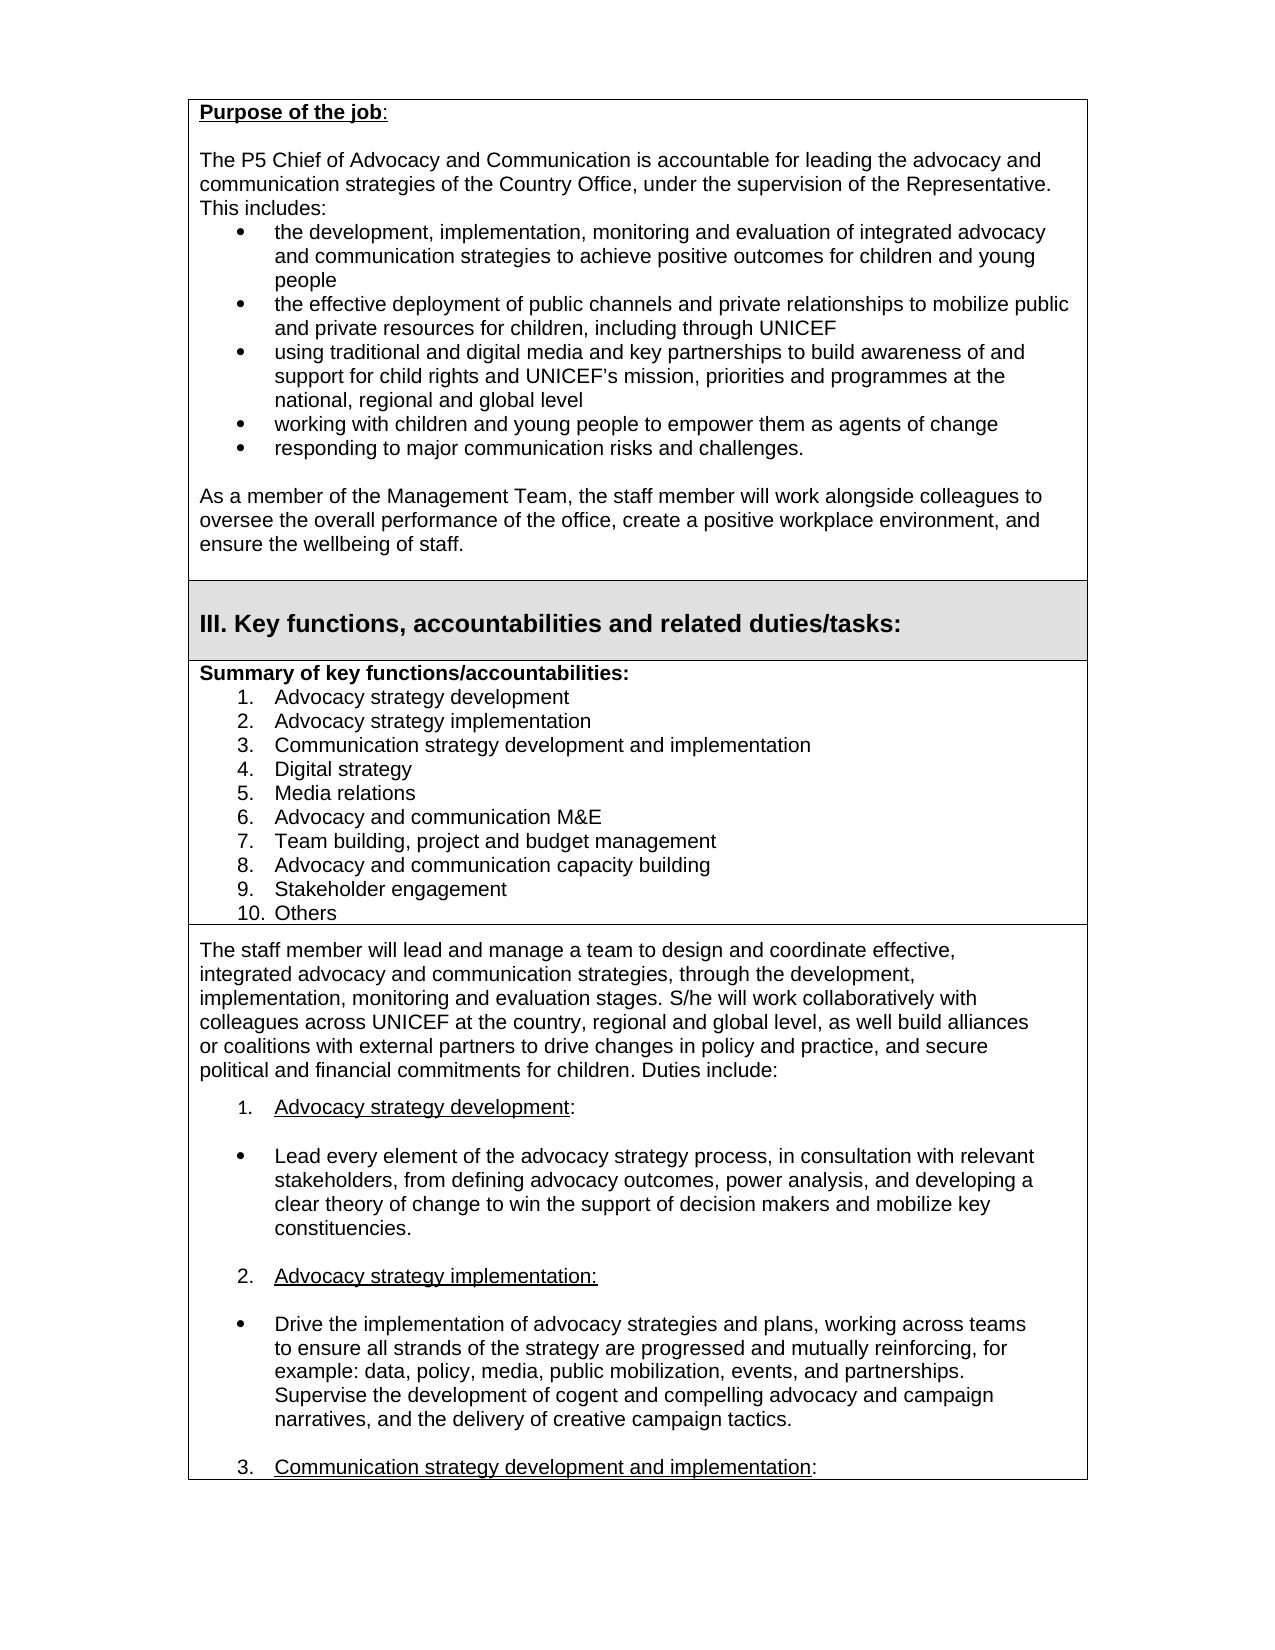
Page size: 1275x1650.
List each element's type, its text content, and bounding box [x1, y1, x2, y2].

table_cell III. Key functions, accountabilities and related duties/tasks: [189, 581, 1087, 660]
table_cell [189, 100, 1087, 580]
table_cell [189, 925, 1087, 1479]
table_cell Summary of key functions/accountabilities: Advocacy strategy development Advocacy strategy implementation Communication strategy development and implementation Digital strategy Media relations Advocacy and communication M&E Team building, project and budget management Advocacy and communication capacity building Stakeholder engagement Others [189, 661, 1087, 924]
